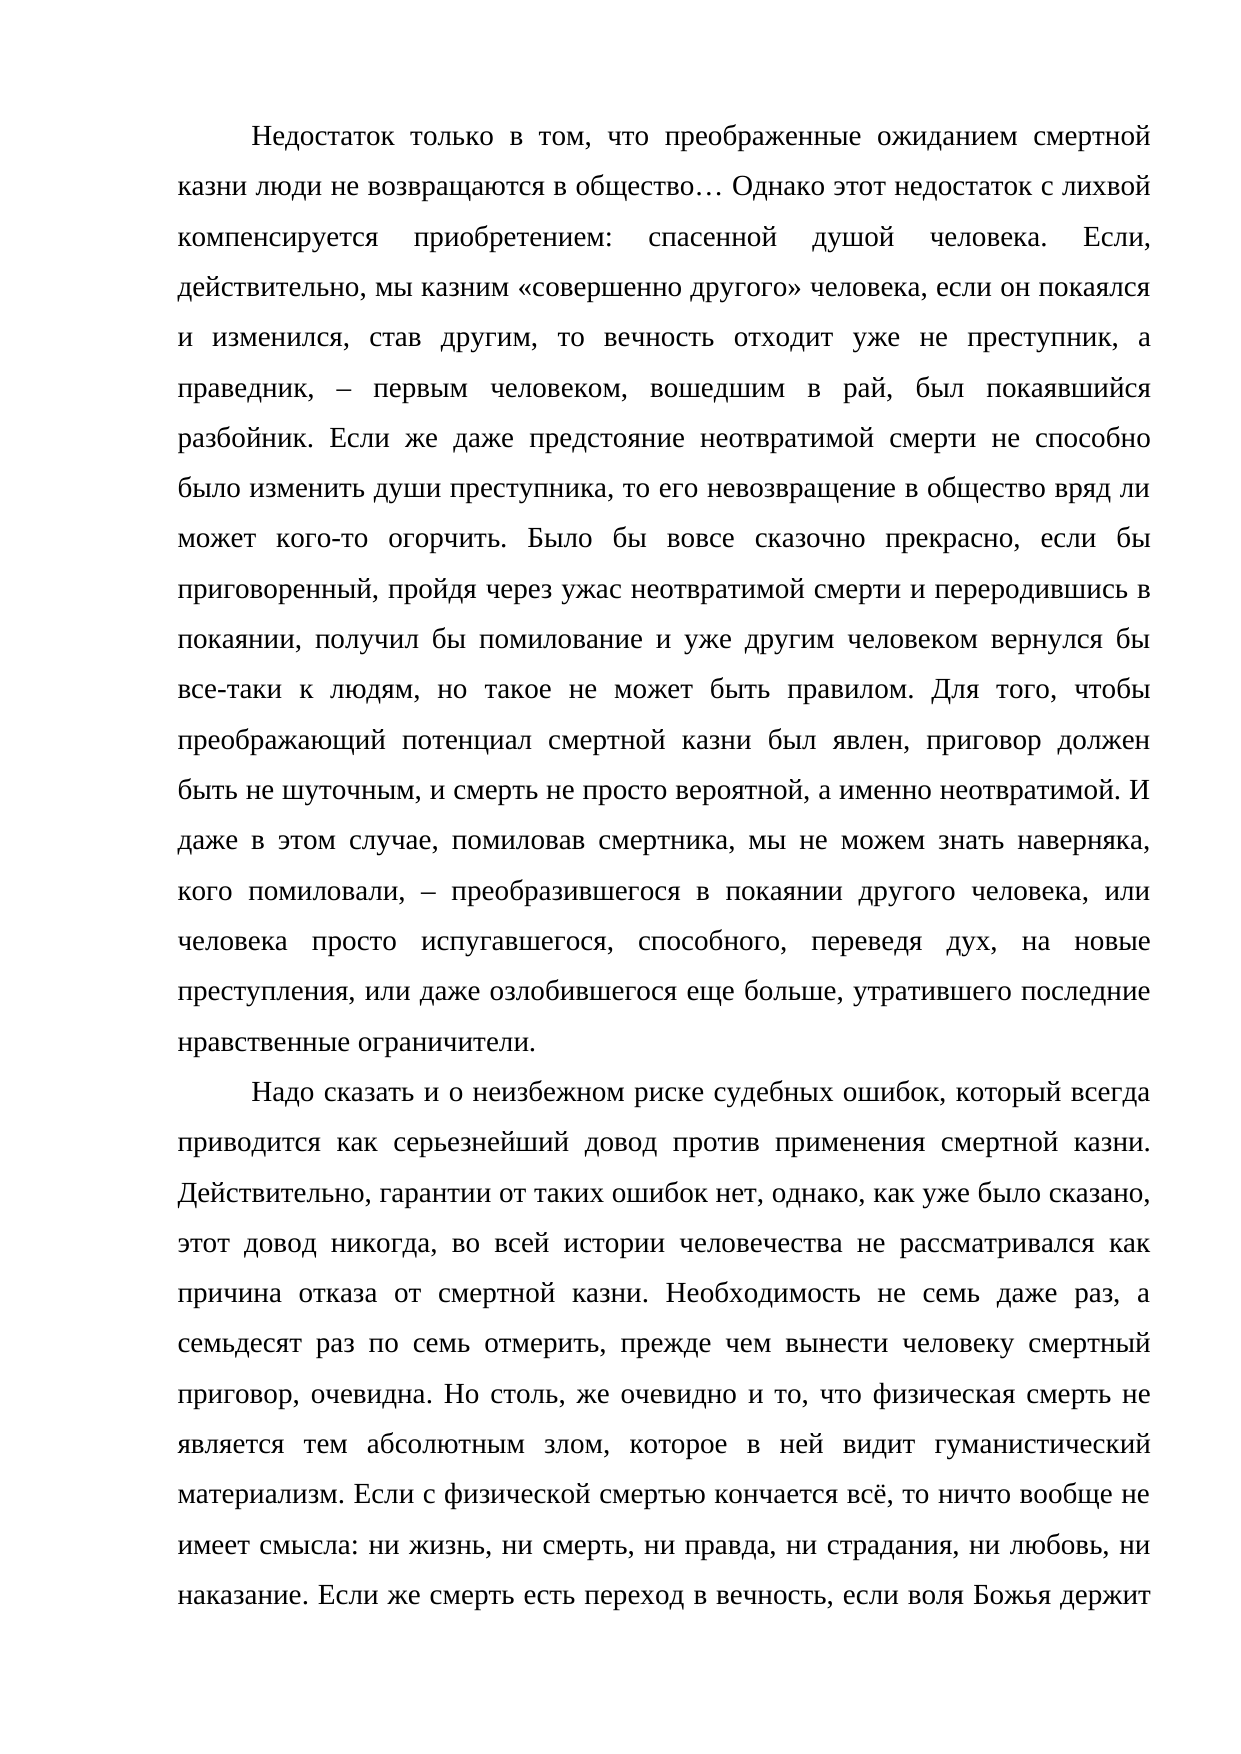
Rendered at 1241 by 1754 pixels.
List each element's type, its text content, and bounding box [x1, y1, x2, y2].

text Недостаток только в том, что преображенные ожиданием смертной казни люди не возвращаются в общество… Однако этот недостаток с лихвой компенсируется приобретением: спасенной душой человека. Если, действительно, мы казним «совершенно другого» человека, если он покаялся и изменился, став другим, то вечность отходит уже не преступник, а праведник, – первым человеком, вошедшим в рай, был покаявшийся разбойник. Если же даже предстояние неотвратимой смерти не способно было изменить души преступника, то его невозвращение в общество вряд ли может кого-то огорчить. Было бы вовсе сказочно прекрасно, если бы приговоренный, пройдя через ужас неотвратимой смерти и переродившись в покаянии, получил бы помилование и уже другим человеком вернулся бы все-таки к людям, но такое не может быть правилом. Для того, чтобы преображающий потенциал смертной казни был явлен, приговор должен быть не шуточным, и смерть не просто вероятной, а именно неотвратимой. И даже в этом случае, помиловав смертника, мы не можем знать наверняка, кого помиловали, – преобразившегося в покаянии другого человека, или человека просто испугавшегося, способного, переведя дух, на новые преступления, или даже озлобившегося еще больше, утратившего последние нравственные ограничители. [177, 118, 1152, 1057]
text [177, 1074, 1152, 1611]
